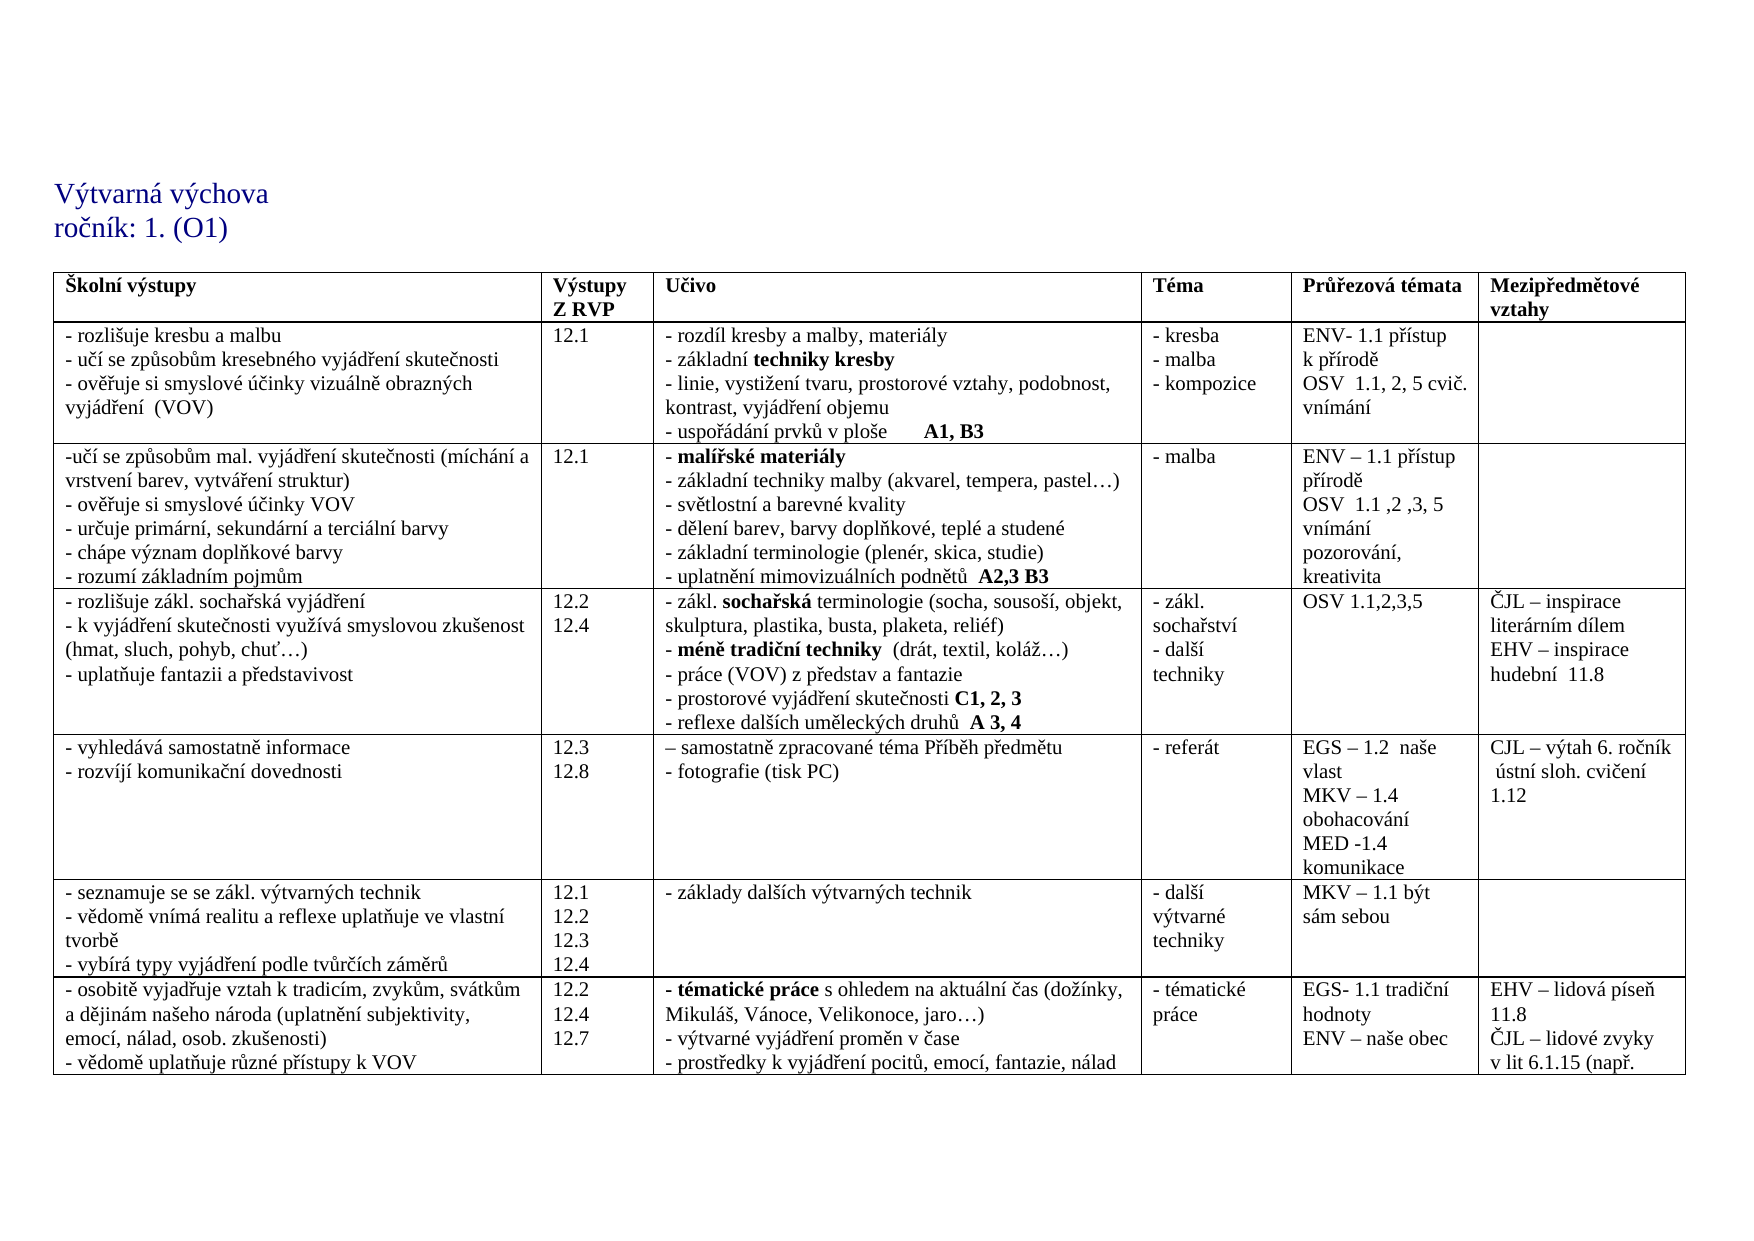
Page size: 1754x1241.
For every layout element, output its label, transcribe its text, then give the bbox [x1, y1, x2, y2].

table_cell [1479, 880, 1685, 976]
table_header Školní výstupy [54, 273, 541, 321]
table_cell MKV – 1.1 být sám sebou [1292, 880, 1478, 976]
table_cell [54, 978, 541, 1074]
table_cell - zákl. sochařství - další techniky [1142, 589, 1291, 734]
table_header Učivo [654, 273, 1141, 321]
table_cell EGS – 1.2 naše vlast MKV – 1.4 obohacování MED -1.4 komunikace [1292, 735, 1478, 879]
table_cell -učí se způsobům mal. vyjádření skutečnosti (míchání a vrstvení barev, vytváření struktur) - ověřuje si smyslové účinky VOV - určuje primární, sekundární a terciální barvy - chápe význam doplňkové barvy - rozumí základním pojmům [54, 444, 541, 588]
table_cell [1292, 978, 1478, 1074]
table_cell - rozlišuje kresbu a malbu - učí se způsobům kresebného vyjádření skutečnosti - ověřuje si smyslové účinky vizuálně obrazných vyjádření (VOV) [54, 323, 541, 443]
table_cell [1479, 444, 1685, 588]
table_cell 12.2 12.4 [542, 589, 653, 734]
table_cell CJL – výtah 6. ročník ústní sloh. cvičení 1.12 [1479, 735, 1685, 879]
table_cell 12.2 12.4 12.7 [542, 978, 653, 1074]
text Výtvarná výchova [54, 176, 1606, 210]
table_cell OSV 1.1,2,3,5 [1292, 589, 1478, 734]
table_cell - další výtvarné techniky [1142, 880, 1291, 976]
table_header Mezipředmětové vztahy [1479, 273, 1685, 321]
table_cell - rozdíl kresby a malby, materiály - základní techniky kresby - linie, vystižení tvaru, prostorové vztahy, podobnost, kontrast, vyjádření objemu - uspořádání prvků v ploše A1, B3 [654, 323, 1141, 443]
table_header Výstupy Z RVP [542, 273, 653, 321]
table_cell - zákl. sochařská terminologie (socha, sousoší, objekt, skulptura, plastika, busta, plaketa, reliéf) - méně tradiční techniky (drát, textil, koláž…) - práce (VOV) z představ a fantazie - prostorové vyjádření skutečnosti C1, 2, 3 - reflexe dalších uměleckých druhů A 3, 4 [654, 589, 1141, 734]
table_cell - seznamuje se se zákl. výtvarných technik - vědomě vnímá realitu a reflexe uplatňuje ve vlastní tvorbě - vybírá typy vyjádření podle tvůrčích záměrů [54, 880, 541, 976]
table_cell ENV- 1.1 přístup k přírodě OSV 1.1, 2, 5 cvič. vnímání [1292, 323, 1478, 443]
table_cell [1479, 323, 1685, 443]
table_cell - vyhledává samostatně informace - rozvíjí komunikační dovednosti [54, 735, 541, 879]
table_cell ENV – 1.1 přístup přírodě OSV 1.1 ,2 ,3, 5 vnímání pozorování, kreativita [1292, 444, 1478, 588]
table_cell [654, 978, 1141, 1074]
text ročník: 1. (O1) [54, 210, 1606, 243]
table_cell 12.1 12.2 12.3 12.4 [542, 880, 653, 976]
table_header Průřezová témata [1292, 273, 1478, 321]
table_cell ČJL – inspirace literárním dílem EHV – inspirace hudební 11.8 [1479, 589, 1685, 734]
table_cell 12.3 12.8 [542, 735, 653, 879]
table_cell 12.1 [542, 323, 653, 443]
table_cell 12.1 [542, 444, 653, 588]
table_cell – samostatně zpracované téma Příběh předmětu - fotografie (tisk PC) [654, 735, 1141, 879]
table_cell - tématické práce [1142, 978, 1291, 1074]
table_cell - základy dalších výtvarných technik [654, 880, 1141, 976]
table_header Téma [1142, 273, 1291, 321]
table_cell - malba [1142, 444, 1291, 588]
table_cell - malířské materiály - základní techniky malby (akvarel, tempera, pastel…) - světlostní a barevné kvality - dělení barev, barvy doplňkové, teplé a studené - základní terminologie (plenér, skica, studie) - uplatnění mimovizuálních podnětů A2,3 B3 [654, 444, 1141, 588]
table_cell - rozlišuje zákl. sochařská vyjádření - k vyjádření skutečnosti využívá smyslovou zkušenost (hmat, sluch, pohyb, chuť…) - uplatňuje fantazii a představivost [54, 589, 541, 734]
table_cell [1479, 978, 1685, 1074]
table_cell - referát [1142, 735, 1291, 879]
table_cell - kresba - malba - kompozice [1142, 323, 1291, 443]
